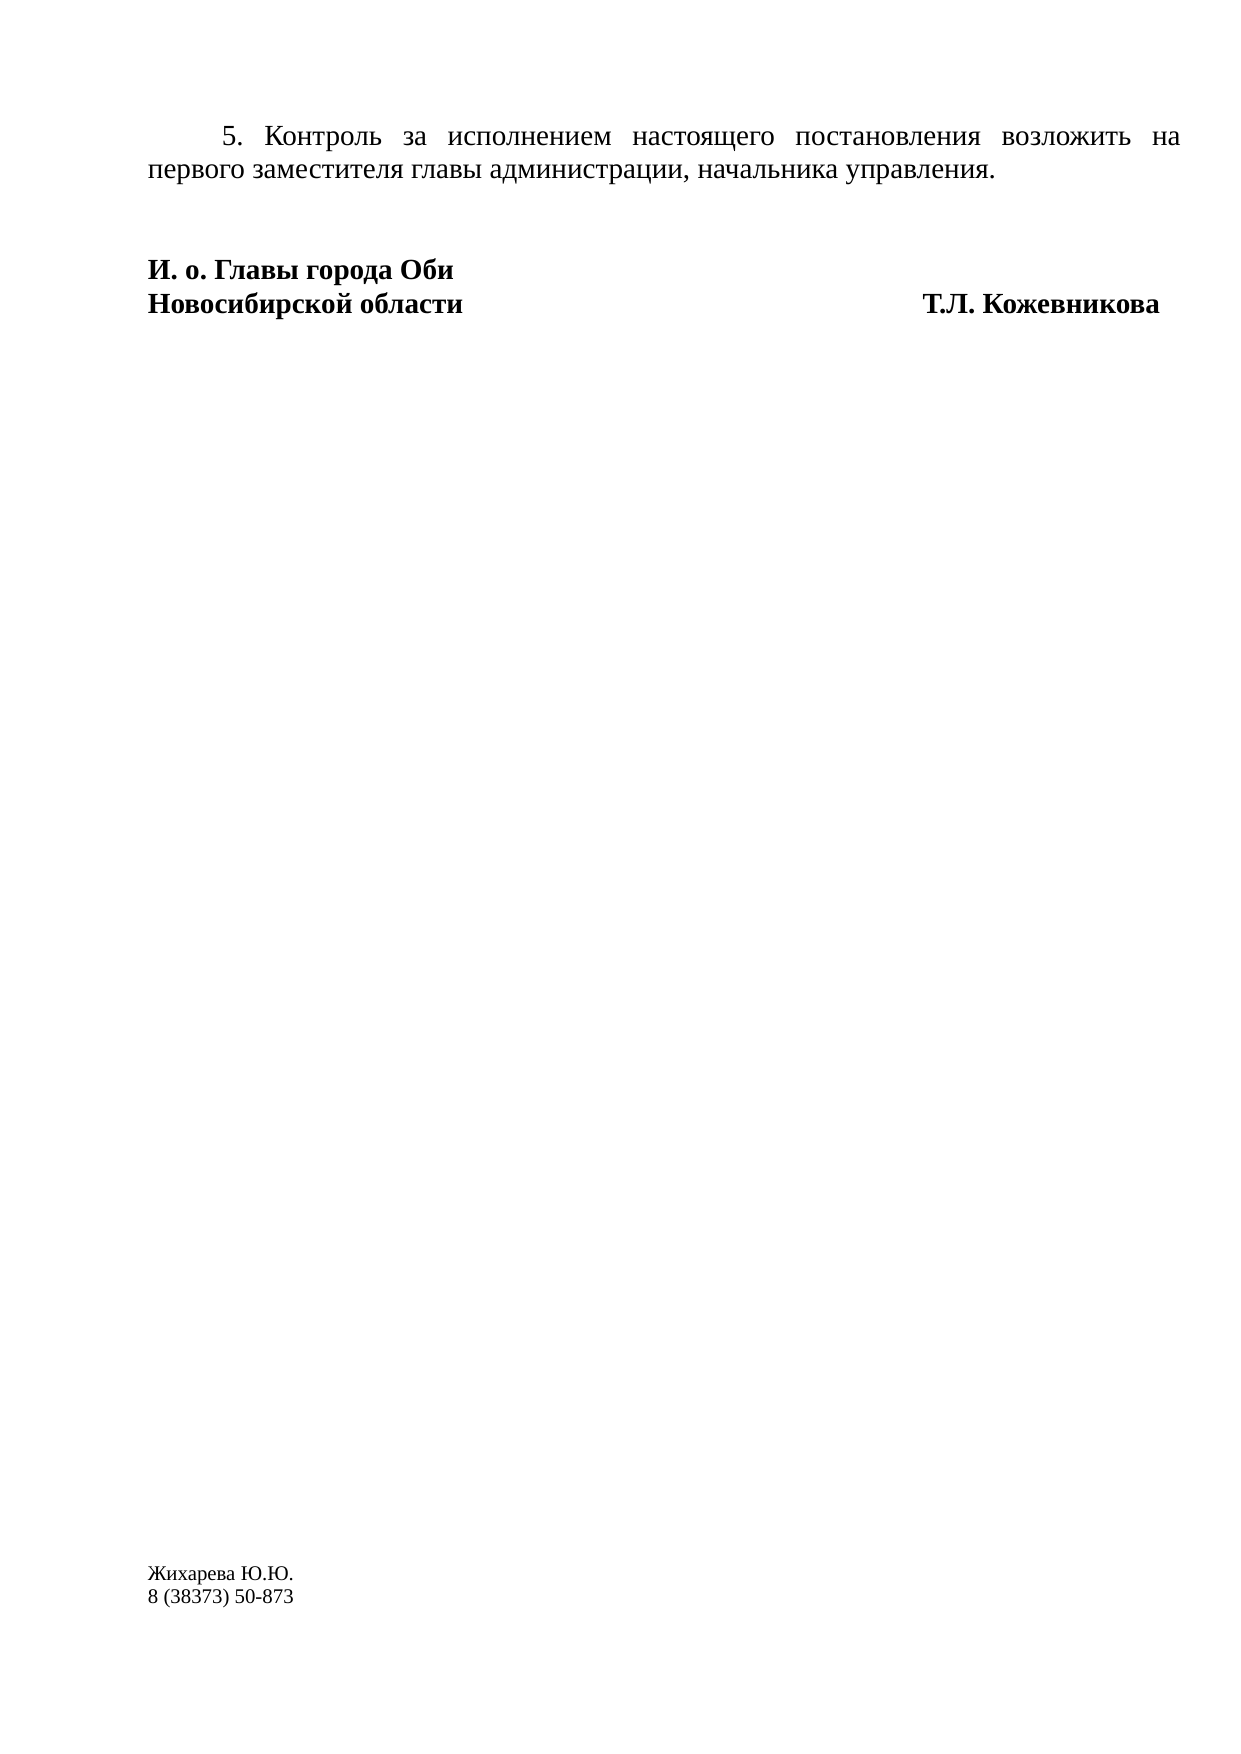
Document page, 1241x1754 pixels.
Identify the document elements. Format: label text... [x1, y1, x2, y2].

text И. о. Главы города Оби [148, 252, 1181, 286]
text 5. Контроль за исполнением настоящего постановления возложить на первого заместителя главы администрации, начальника управления. [148, 118, 1181, 185]
text 8 (38373) 50-873 [148, 1584, 1181, 1608]
text Новосибирской области Т.Л. Кожевникова [148, 286, 1181, 319]
text Жихарева Ю.Ю. [148, 1560, 1181, 1584]
